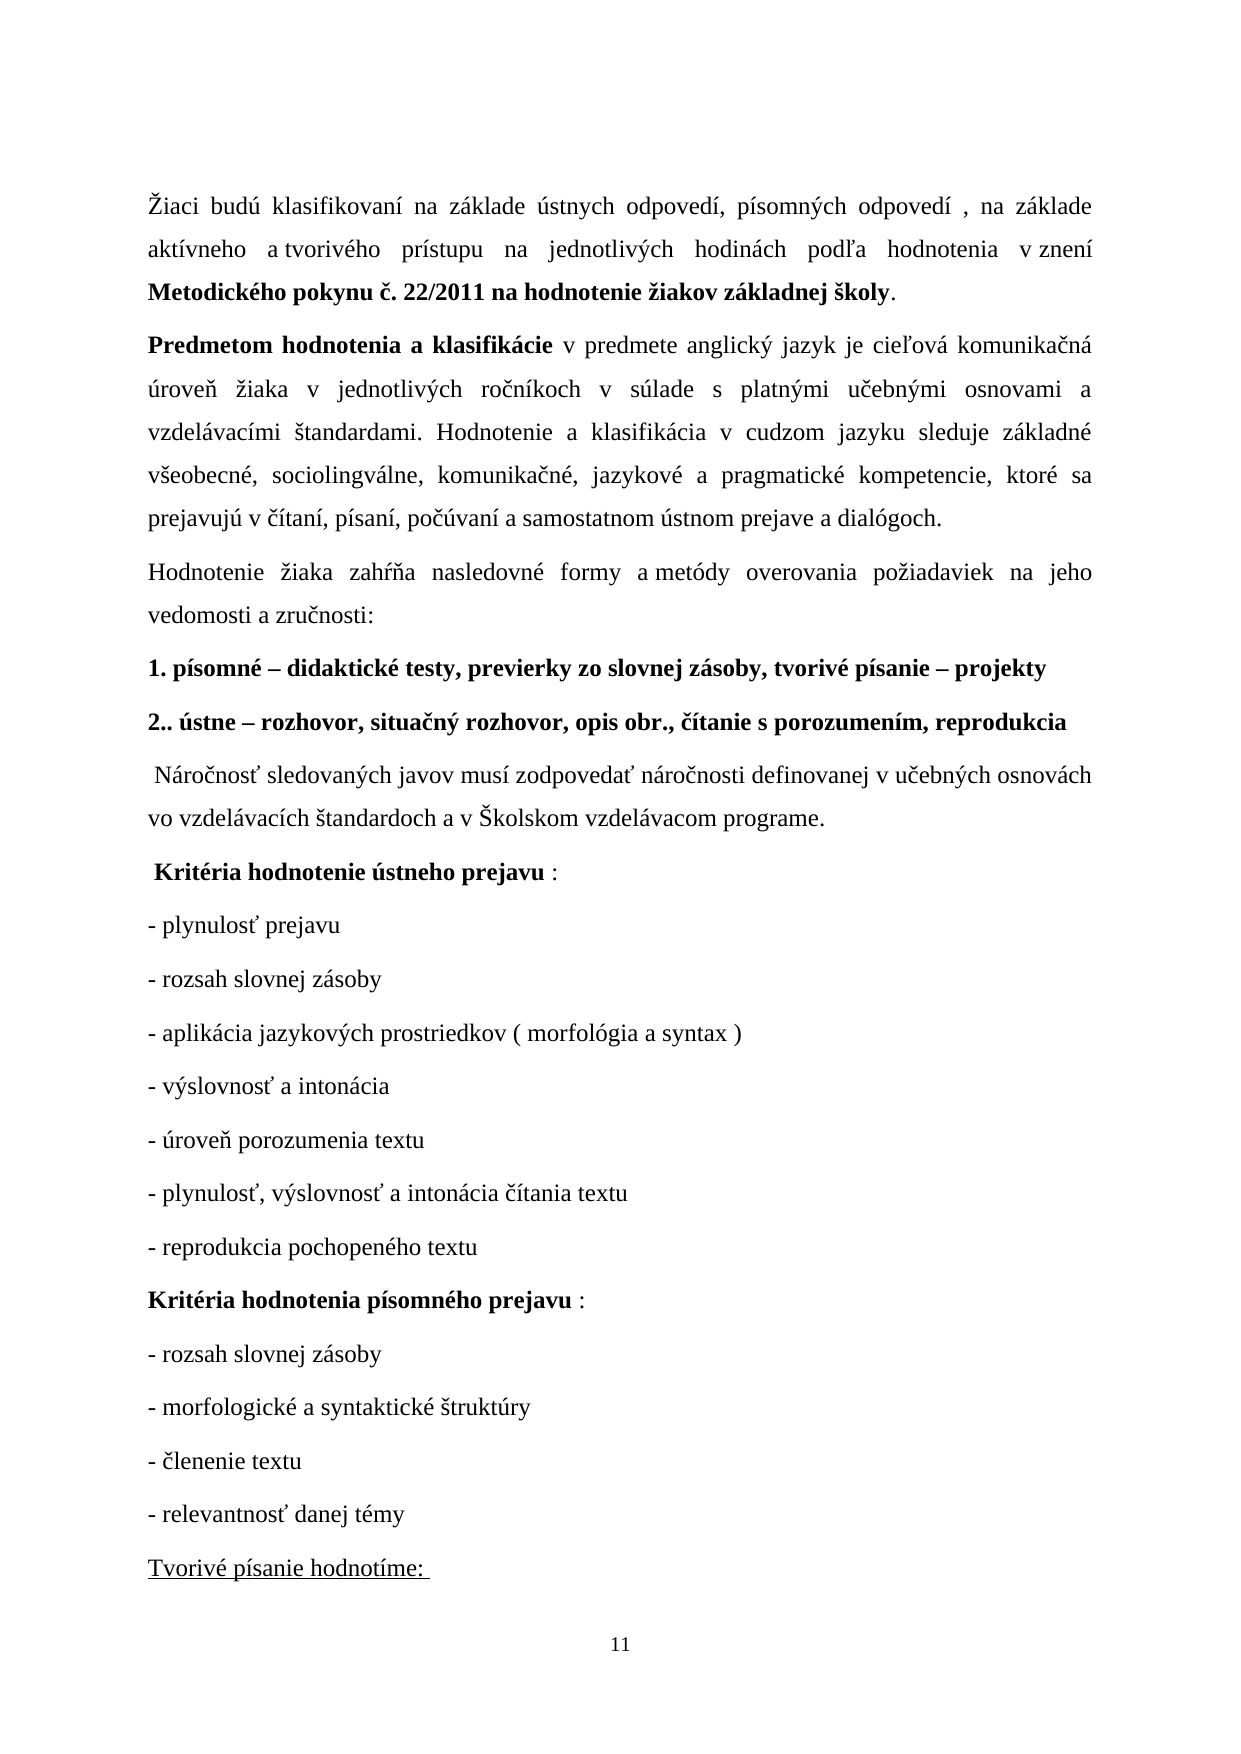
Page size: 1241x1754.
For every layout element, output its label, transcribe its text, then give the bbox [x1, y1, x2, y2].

text Predmetom hodnotenia a klasifikácie v predmete anglický jazyk je cieľová komunikačná úroveň žiaka v jednotlivých ročníkoch v súlade s platnými učebnými osnovami a vzdelávacími štandardami. Hodnotenie a klasifikácia v cudzom jazyku sleduje základné všeobecné, sociolingválne, komunikačné, jazykové a pragmatické kompetencie, ktoré sa prejavujú v čítaní, písaní, počúvaní a samostatnom ústnom prejave a dialógoch. [148, 331, 1093, 532]
text 2.. ústne – rozhovor, situačný rozhovor, opis obr., čítanie s porozumením, reprodukcia [148, 707, 1093, 736]
text Tvorivé písanie hodnotíme: [148, 1553, 1093, 1582]
text Kritéria hodnotenie ústneho prejavu : [148, 857, 1093, 886]
text - plynulosť, výslovnosť a intonácia čítania textu [148, 1178, 1093, 1207]
text Hodnotenie žiaka zahŕňa nasledovné formy a metódy overovania požiadaviek na jeho vedomosti a zručnosti: [148, 557, 1093, 628]
text - úroveň porozumenia textu [148, 1125, 1093, 1153]
text - reprodukcia pochopeného textu [148, 1232, 1093, 1261]
text - rozsah slovnej zásoby [148, 1339, 1093, 1368]
text Náročnosť sledovaných javov musí zodpovedať náročnosti definovanej v učebných osnovách vo vzdelávacích štandardoch a v Školskom vzdelávacom programe. [148, 760, 1093, 832]
text - výslovnosť a intonácia [148, 1071, 1093, 1100]
text - plynulosť prejavu [148, 911, 1093, 939]
text - rozsah slovnej zásoby [148, 964, 1093, 993]
text Žiaci budú klasifikovaní na základe ústnych odpovedí, písomných odpovedí , na základe aktívneho a tvorivého prístupu na jednotlivých hodinách podľa hodnotenia v znení Metodického pokynu č. 22/2011 na hodnotenie žiakov základnej školy. [148, 191, 1093, 306]
text - relevantnosť danej témy [148, 1499, 1093, 1528]
text Kritéria hodnotenia písomného prejavu : [148, 1285, 1093, 1314]
text - aplikácia jazykových prostriedkov ( morfológia a syntax ) [148, 1018, 1093, 1046]
text - členenie textu [148, 1446, 1093, 1475]
text 1. písomné – didaktické testy, previerky zo slovnej zásoby, tvorivé písanie – projekty [148, 653, 1093, 682]
text - morfologické a syntaktické štruktúry [148, 1392, 1093, 1421]
